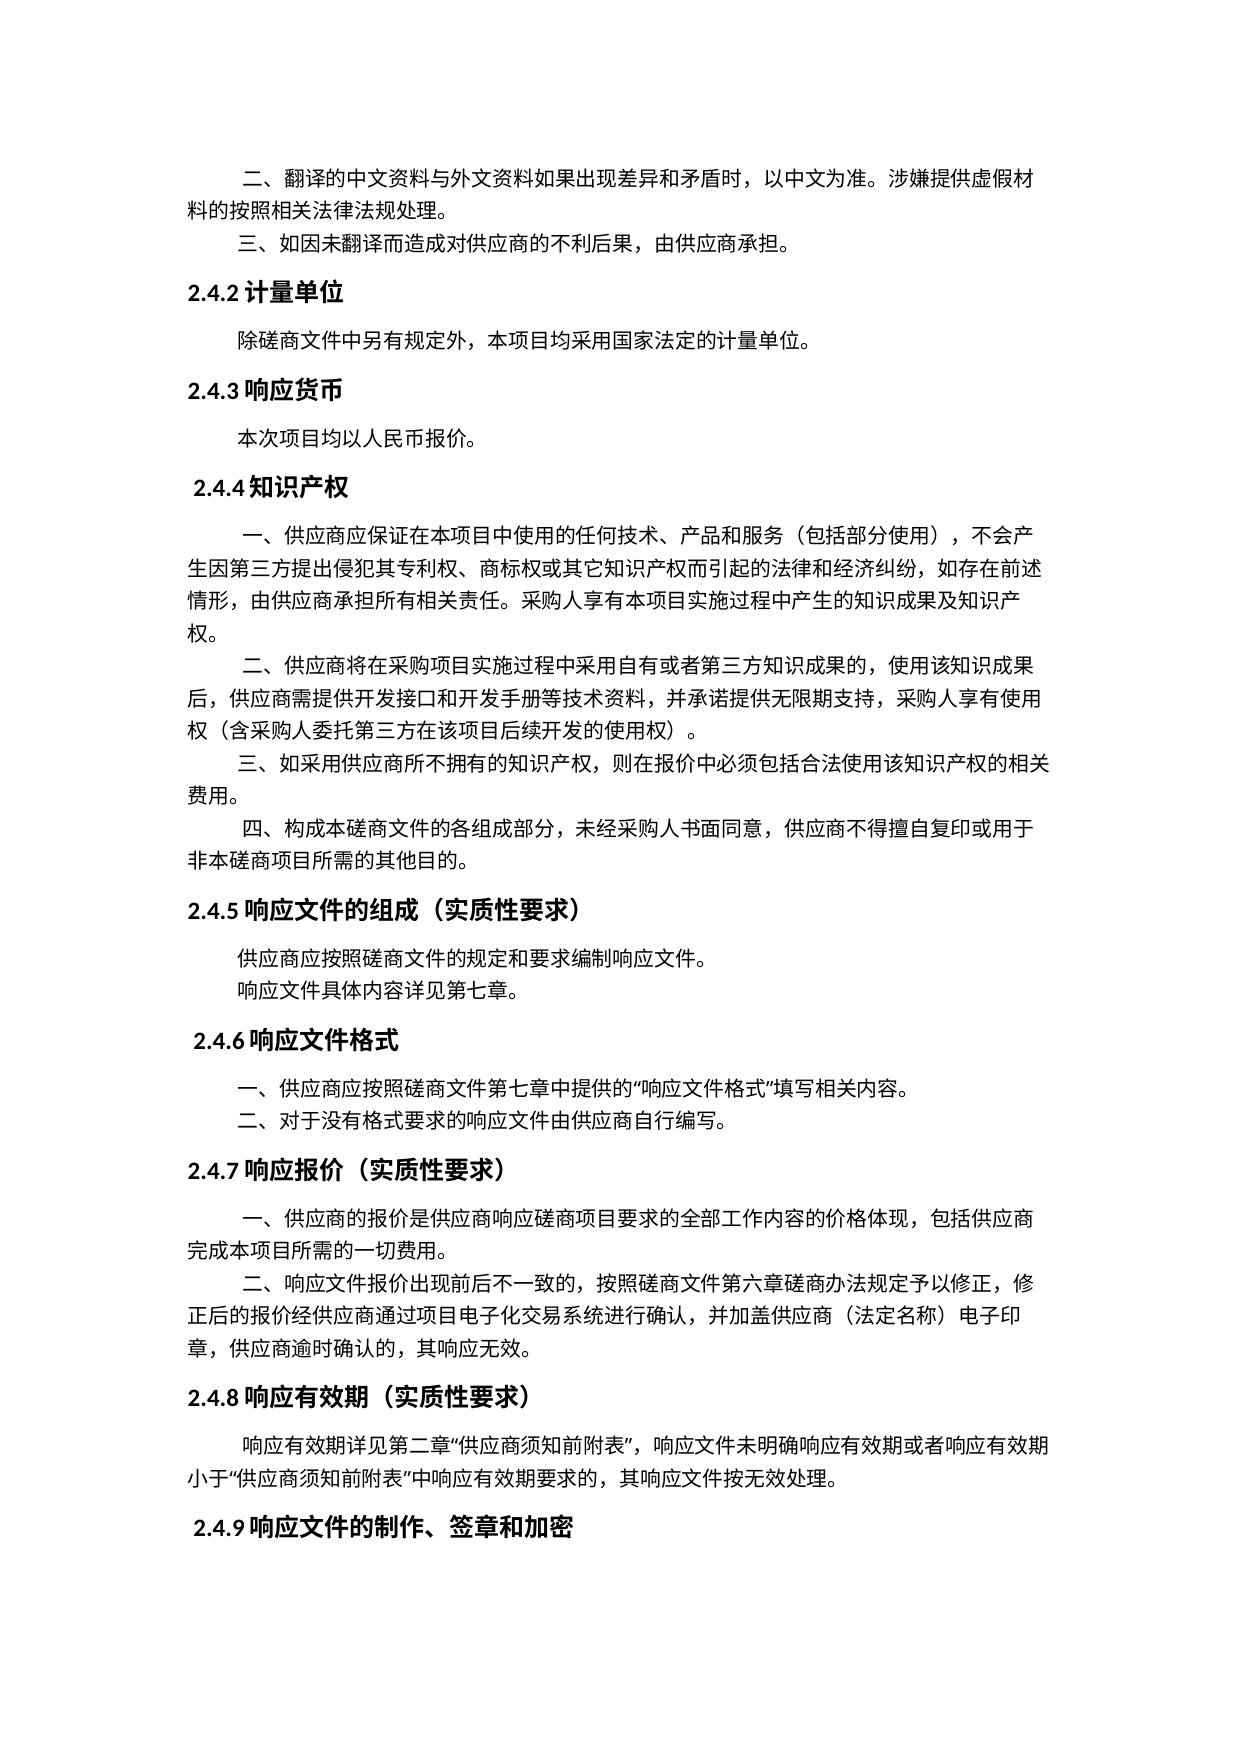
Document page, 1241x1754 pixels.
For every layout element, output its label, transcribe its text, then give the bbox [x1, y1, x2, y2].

text 四、构成本磋商文件的各组成部分，未经采购人书面同意，供应商不得擅自复印或用于非本磋商项目所需的其他目的。 [187, 812, 1053, 877]
text 2.4.5响应文件的组成（实质性要求） [187, 877, 1053, 942]
text 三、如采用供应商所不拥有的知识产权，则在报价中必须包括合法使用该知识产权的相关费用。 [187, 747, 1053, 812]
text 供应商应按照磋商文件的规定和要求编制响应文件。 [187, 942, 1053, 974]
text 三、如因未翻译而造成对供应商的不利后果，由供应商承担。 [187, 227, 1053, 259]
text 二、响应文件报价出现前后不一致的，按照磋商文件第六章磋商办法规定予以修正，修正后的报价经供应商通过项目电子化交易系统进行确认，并加盖供应商（法定名称）电子印章，供应商逾时确认的，其响应无效。 [187, 1267, 1053, 1364]
text 除磋商文件中另有规定外，本项目均采用国家法定的计量单位。 [187, 324, 1053, 357]
text 2.4.3响应货币 [187, 357, 1053, 422]
text 2.4.4知识产权 [187, 454, 1053, 519]
text 二、对于没有格式要求的响应文件由供应商自行编写。 [187, 1104, 1053, 1137]
text 2.4.7响应报价（实质性要求） [187, 1137, 1053, 1202]
text 响应文件具体内容详见第七章。 [187, 974, 1053, 1007]
text 一、供应商应按照磋商文件第七章中提供的“响应文件格式”填写相关内容。 [187, 1072, 1053, 1104]
text 本次项目均以人民币报价。 [187, 422, 1053, 454]
text 一、供应商的报价是供应商响应磋商项目要求的全部工作内容的价格体现，包括供应商完成本项目所需的一切费用。 [187, 1202, 1053, 1267]
text 2.4.6响应文件格式 [187, 1007, 1053, 1072]
text 2.4.9响应文件的制作、签章和加密 [187, 1494, 1053, 1559]
text 二、翻译的中文资料与外文资料如果出现差异和矛盾时，以中文为准。涉嫌提供虚假材料的按照相关法律法规处理。 [187, 162, 1053, 227]
text 响应有效期详见第二章“供应商须知前附表”，响应文件未明确响应有效期或者响应有效期小于“供应商须知前附表”中响应有效期要求的，其响应文件按无效处理。 [187, 1429, 1053, 1494]
text 2.4.8响应有效期（实质性要求） [187, 1364, 1053, 1429]
text 二、供应商将在采购项目实施过程中采用自有或者第三方知识成果的，使用该知识成果后，供应商需提供开发接口和开发手册等技术资料，并承诺提供无限期支持，采购人享有使用权（含采购人委托第三方在该项目后续开发的使用权）。 [187, 649, 1053, 747]
text 一、供应商应保证在本项目中使用的任何技术、产品和服务（包括部分使用），不会产生因第三方提出侵犯其专利权、商标权或其它知识产权而引起的法律和经济纠纷，如存在前述情形，由供应商承担所有相关责任。采购人享有本项目实施过程中产生的知识成果及知识产权。 [187, 519, 1053, 649]
text 2.4.2计量单位 [187, 259, 1053, 324]
